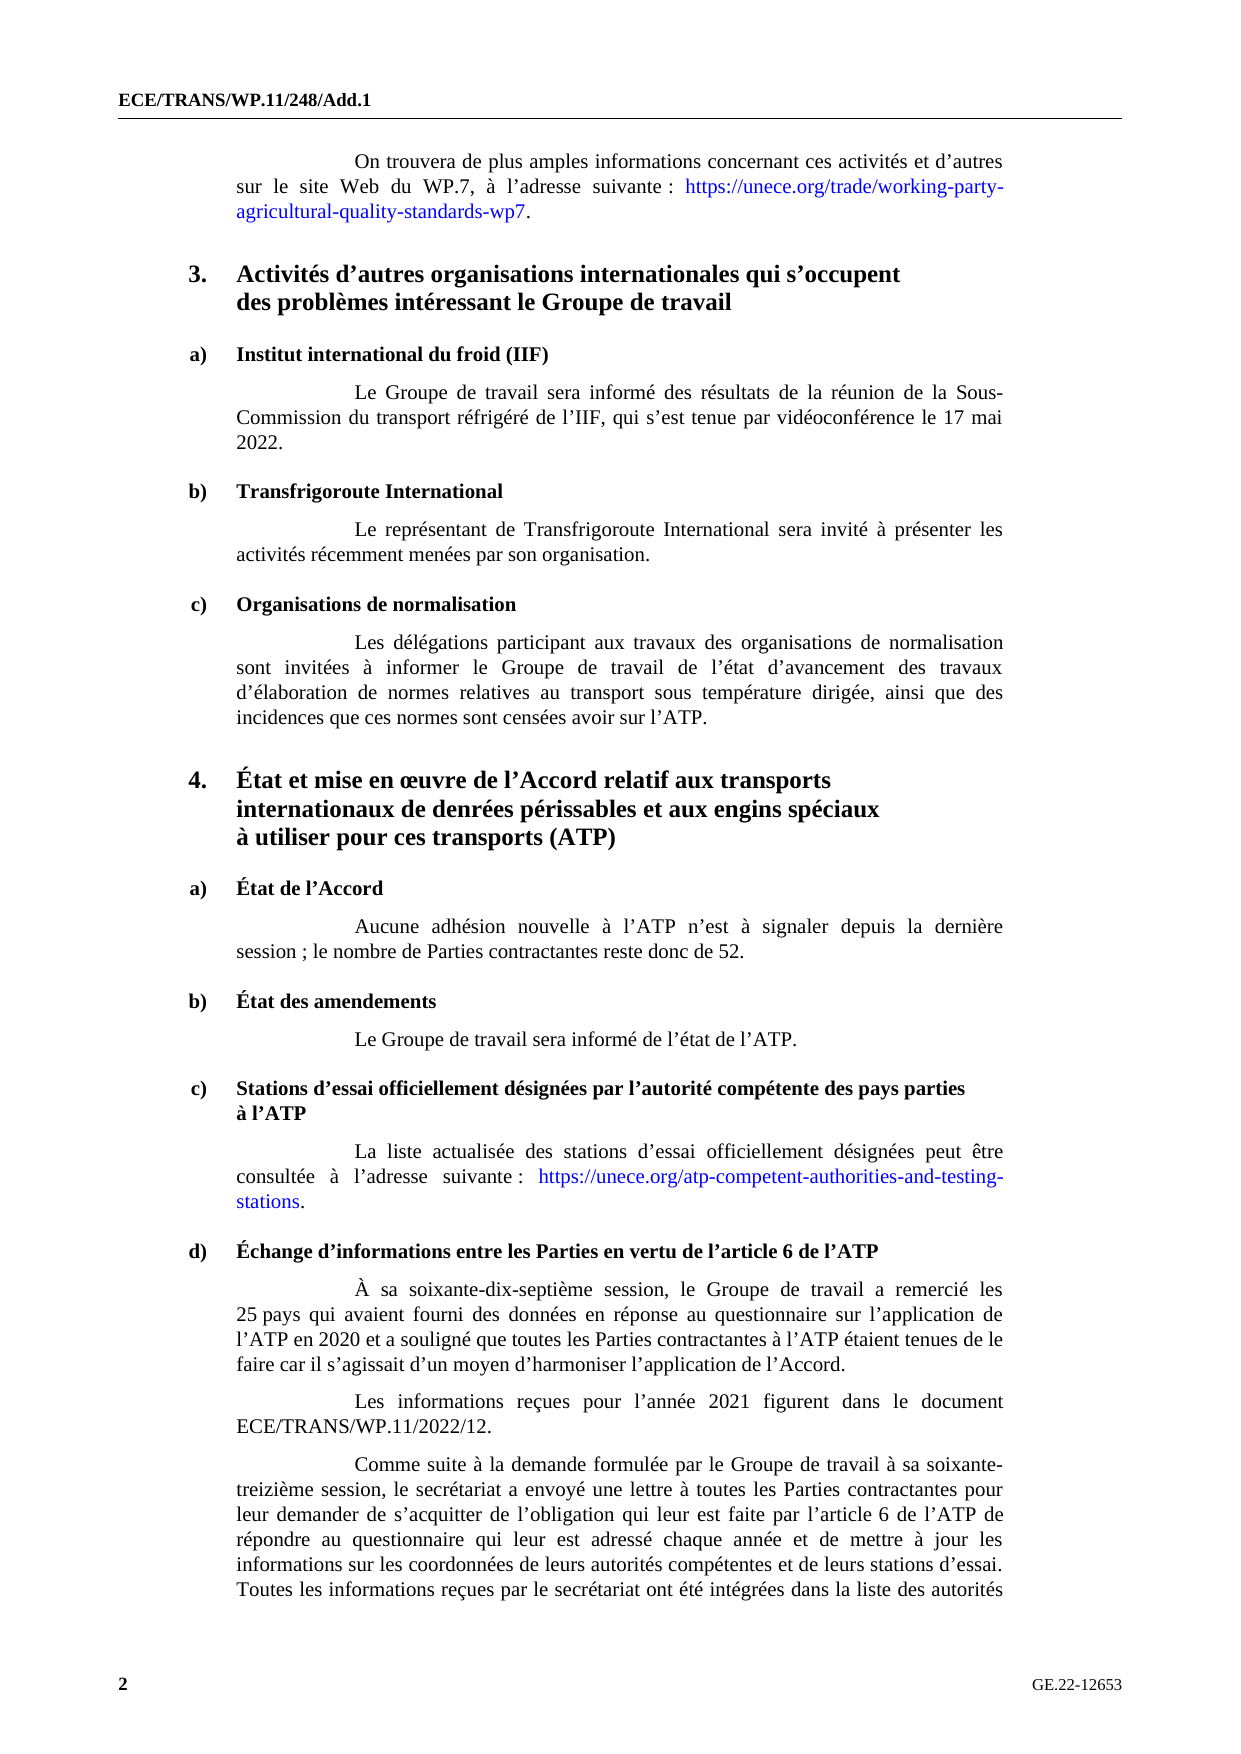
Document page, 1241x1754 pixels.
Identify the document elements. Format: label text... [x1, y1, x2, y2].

text On trouvera de plus amples informations concernant ces activités et d’autres sur le site Web du WP.7, à l’adresse suivante : https://unece.org/trade/working-party-agricultural-quality-standards-wp7. [236, 148, 1004, 223]
text b) Transfrigoroute International [118, 479, 1004, 504]
text b) État des amendements [118, 988, 1004, 1013]
text d) Échange d’informations entre les Parties en vertu de l’article 6 de l’ATP [118, 1238, 1004, 1263]
text Le Groupe de travail sera informé des résultats de la réunion de la Sous-Commission du transport réfrigéré de l’IIF, qui s’est tenue par vidéoconférence le 17 mai 2022. [236, 379, 1004, 454]
text Le Groupe de travail sera informé de l’état de l’ATP. [236, 1026, 1004, 1051]
text Les informations reçues pour l’année 2021 figurent dans le document ECE/TRANS/WP.11/2022/12. [236, 1388, 1004, 1438]
text 3. Activités d’autres organisations internationales qui s’occupent des problèmes intéressant le Groupe de travail [118, 260, 1004, 316]
text À sa soixante-dix-septième session, le Groupe de travail a remercié les 25 pays qui avaient fourni des données en réponse au questionnaire sur l’application de l’ATP en 2020 et a souligné que toutes les Parties contractantes à l’ATP étaient tenues de le faire car il s’agissait d’un moyen d’harmoniser l’application de l’Accord. [236, 1276, 1004, 1376]
text Aucune adhésion nouvelle à l’ATP n’est à signaler depuis la dernière session ; le nombre de Parties contractantes reste donc de 52. [236, 913, 1004, 963]
text Les délégations participant aux travaux des organisations de normalisation sont invitées à informer le Groupe de travail de l’état d’avancement des travaux d’élaboration de normes relatives au transport sous température dirigée, ainsi que des incidences que ces normes sont censées avoir sur l’ATP. [236, 629, 1004, 729]
text 4. État et mise en œuvre de l’Accord relatif aux transports internationaux de denrées périssables et aux engins spéciaux à utiliser pour ces transports (ATP) [118, 766, 1004, 851]
text c) Stations d’essai officiellement désignées par l’autorité compétente des pays parties à l’ATP [118, 1076, 1004, 1126]
text c) Organisations de normalisation [118, 591, 1004, 616]
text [236, 1451, 1004, 1601]
text Le représentant de Transfrigoroute International sera invité à présenter les activités récemment menées par son organisation. [236, 516, 1004, 566]
text La liste actualisée des stations d’essai officiellement désignées peut être consultée à l’adresse suivante : https://unece.org/atp-competent-authorities-and-testing-stations. [236, 1138, 1004, 1213]
text a) État de l’Accord [118, 876, 1004, 901]
text a) Institut international du froid (IIF) [118, 341, 1004, 366]
